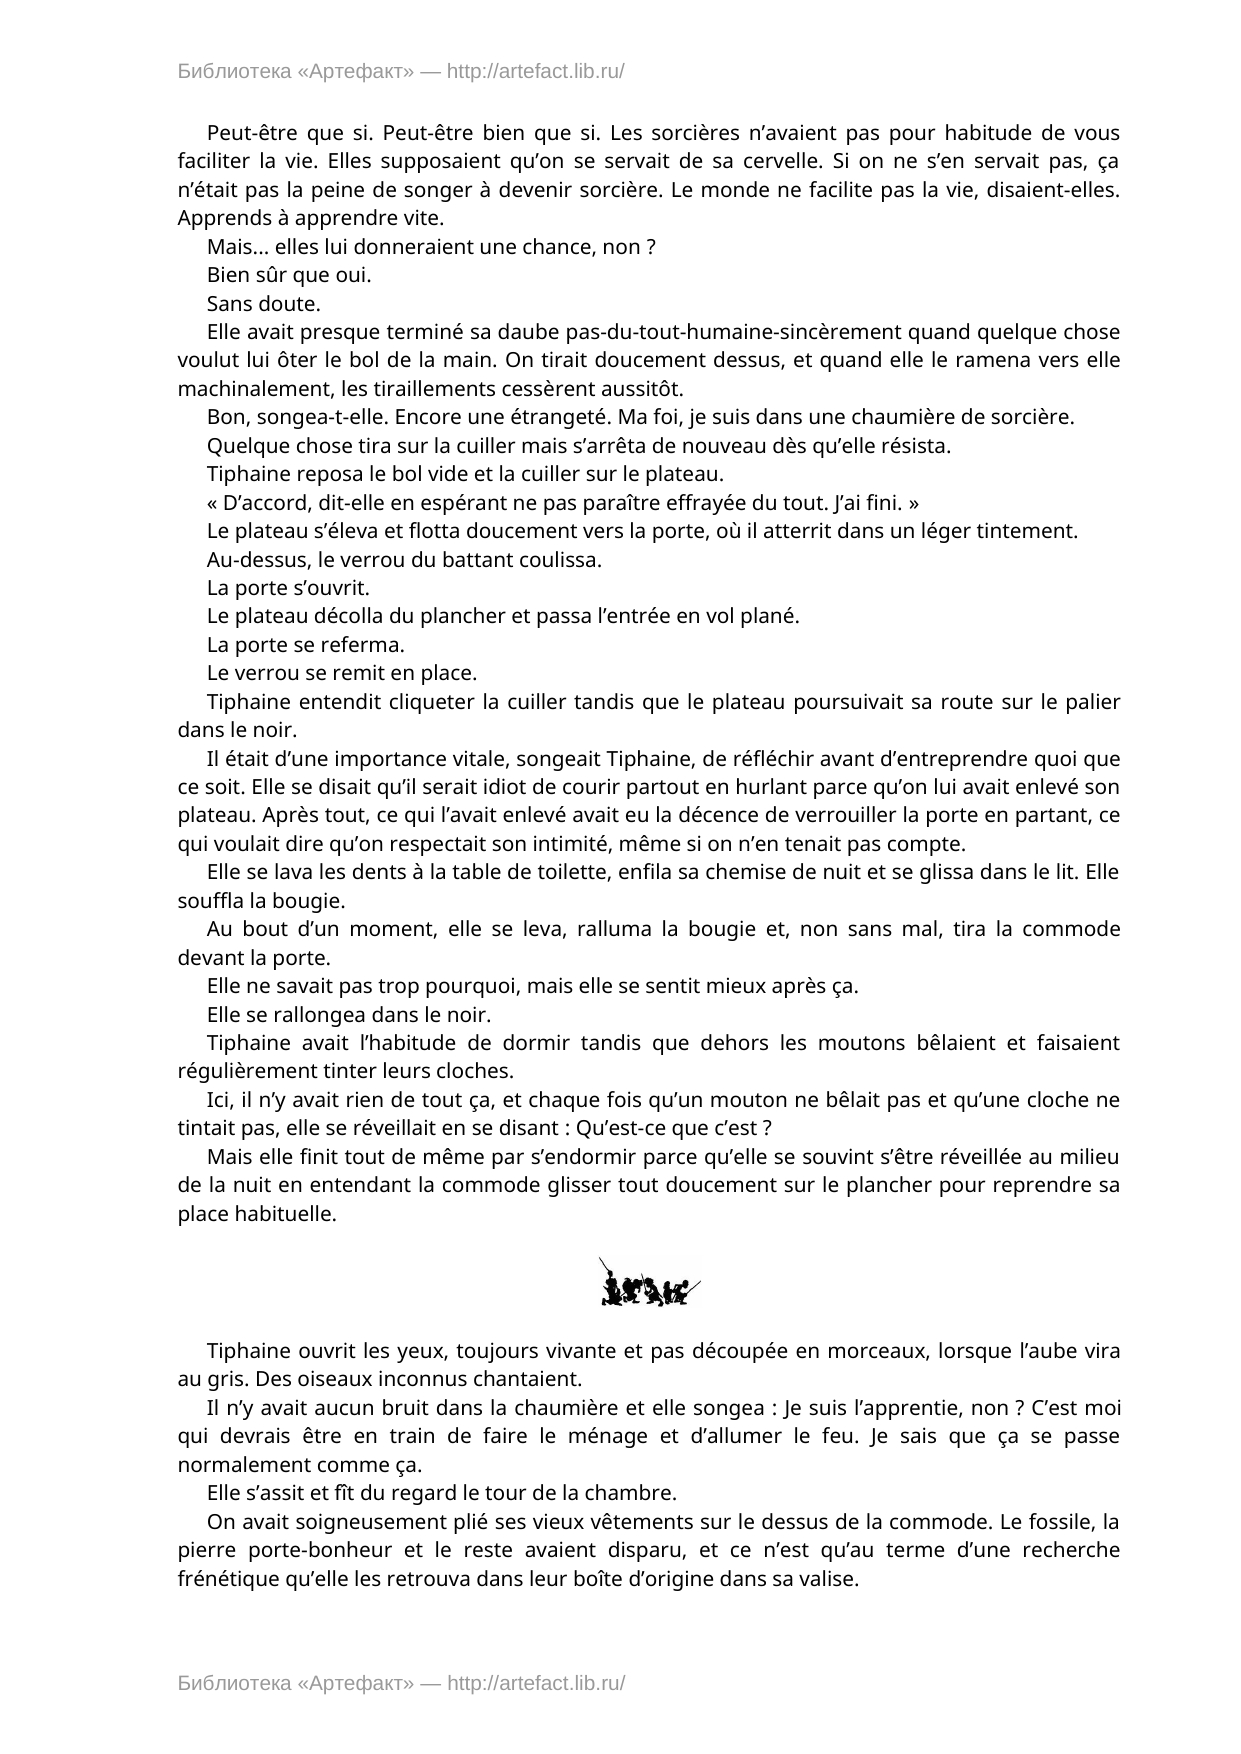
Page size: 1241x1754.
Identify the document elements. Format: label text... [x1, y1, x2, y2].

text Le plateau s’éleva et flotta doucement vers la porte, où il atterrit dans un léger tintement. [177, 516, 1122, 545]
text Tiphaine ouvrit les yeux, toujours vivante et pas découpée en morceaux, lorsque l’aube vira au gris. Des oiseaux inconnus chantaient. [177, 1336, 1122, 1393]
text Au bout d’un moment, elle se leva, ralluma la bougie et, non sans mal, tira la commode devant la porte. [177, 914, 1122, 971]
text Ici, il n’y avait rien de tout ça, et chaque fois qu’un mouton ne bêlait pas et qu’une cloche ne tintait pas, elle se réveillait en se disant : Qu’est-ce que c’est ? [177, 1085, 1122, 1142]
text Elle se lava les dents à la table de toilette, enfila sa chemise de nuit et se glissa dans le lit. Elle souffla la bougie. [177, 857, 1122, 914]
text Bon, songea-t-elle. Encore une étrangeté. Ma foi, je suis dans une chaumière de sorcière. [177, 402, 1122, 431]
picture [597, 1255, 702, 1308]
text « D’accord, dit-elle en espérant ne pas paraître effrayée du tout. J’ai fini. » [177, 488, 1122, 516]
text Peut-être que si. Peut-être bien que si. Les sorcières n’avaient pas pour habitude de vous faciliter la vie. Elles supposaient qu’on se servait de sa cervelle. Si on ne s’en servait pas, ça n’était pas la peine de songer à devenir sorcière. Le monde ne facilite pas la vie, disaient-elles. Apprends à apprendre vite. [177, 118, 1122, 232]
text Le verrou se remit en place. [177, 658, 1122, 687]
text Tiphaine reposa le bol vide et la cuiller sur le plateau. [177, 459, 1122, 488]
text Tiphaine entendit cliqueter la cuiller tandis que le plateau poursuivait sa route sur le palier dans le noir. [177, 687, 1122, 744]
text Il n’y avait aucun bruit dans la chaumière et elle songea : Je suis l’apprentie, non ? C’est moi qui devrais être en train de faire le ménage et d’allumer le feu. Je sais que ça se passe normalement comme ça. [177, 1393, 1122, 1478]
text Au-dessus, le verrou du battant coulissa. [177, 545, 1122, 573]
text Tiphaine avait l’habitude de dormir tandis que dehors les moutons bêlaient et faisaient régulièrement tinter leurs cloches. [177, 1028, 1122, 1085]
text Mais elle finit tout de même par s’endormir parce qu’elle se souvint s’être réveillée au milieu de la nuit en entendant la commode glisser tout doucement sur le plancher pour reprendre sa place habituelle. [177, 1142, 1122, 1227]
text Quelque chose tira sur la cuiller mais s’arrêta de nouveau dès qu’elle résista. [177, 431, 1122, 459]
text Le plateau décolla du plancher et passa l’entrée en vol plané. [177, 602, 1122, 630]
text Elle ne savait pas trop pourquoi, mais elle se sentit mieux après ça. [177, 971, 1122, 1000]
text La porte s’ouvrit. [177, 573, 1122, 602]
text Elle avait presque terminé sa daube pas-du-tout-humaine-sincèrement quand quelque chose voulut lui ôter le bol de la main. On tirait doucement dessus, et quand elle le ramena vers elle machinalement, les tiraillements cessèrent aussitôt. [177, 317, 1122, 402]
text Il était d’une importance vitale, songeait Tiphaine, de réfléchir avant d’entreprendre quoi que ce soit. Elle se disait qu’il serait idiot de courir partout en hurlant parce qu’on lui avait enlevé son plateau. Après tout, ce qui l’avait enlevé avait eu la décence de verrouiller la porte en partant, ce qui voulait dire qu’on respectait son intimité, même si on n’en tenait pas compte. [177, 744, 1122, 857]
text La porte se referma. [177, 630, 1122, 658]
text Elle se rallongea dans le noir. [177, 1000, 1122, 1028]
text Mais... elles lui donneraient une chance, non ? [177, 232, 1122, 260]
text Bien sûr que oui. [177, 260, 1122, 289]
text On avait soigneusement plié ses vieux vêtements sur le dessus de la commode. Le fossile, la pierre porte-bonheur et le reste avaient disparu, et ce n’est qu’au terme d’une recherche frénétique qu’elle les retrouva dans leur boîte d’origine dans sa valise. [177, 1507, 1122, 1592]
text Elle s’assit et fît du regard le tour de la chambre. [177, 1478, 1122, 1507]
text Sans doute. [177, 289, 1122, 317]
